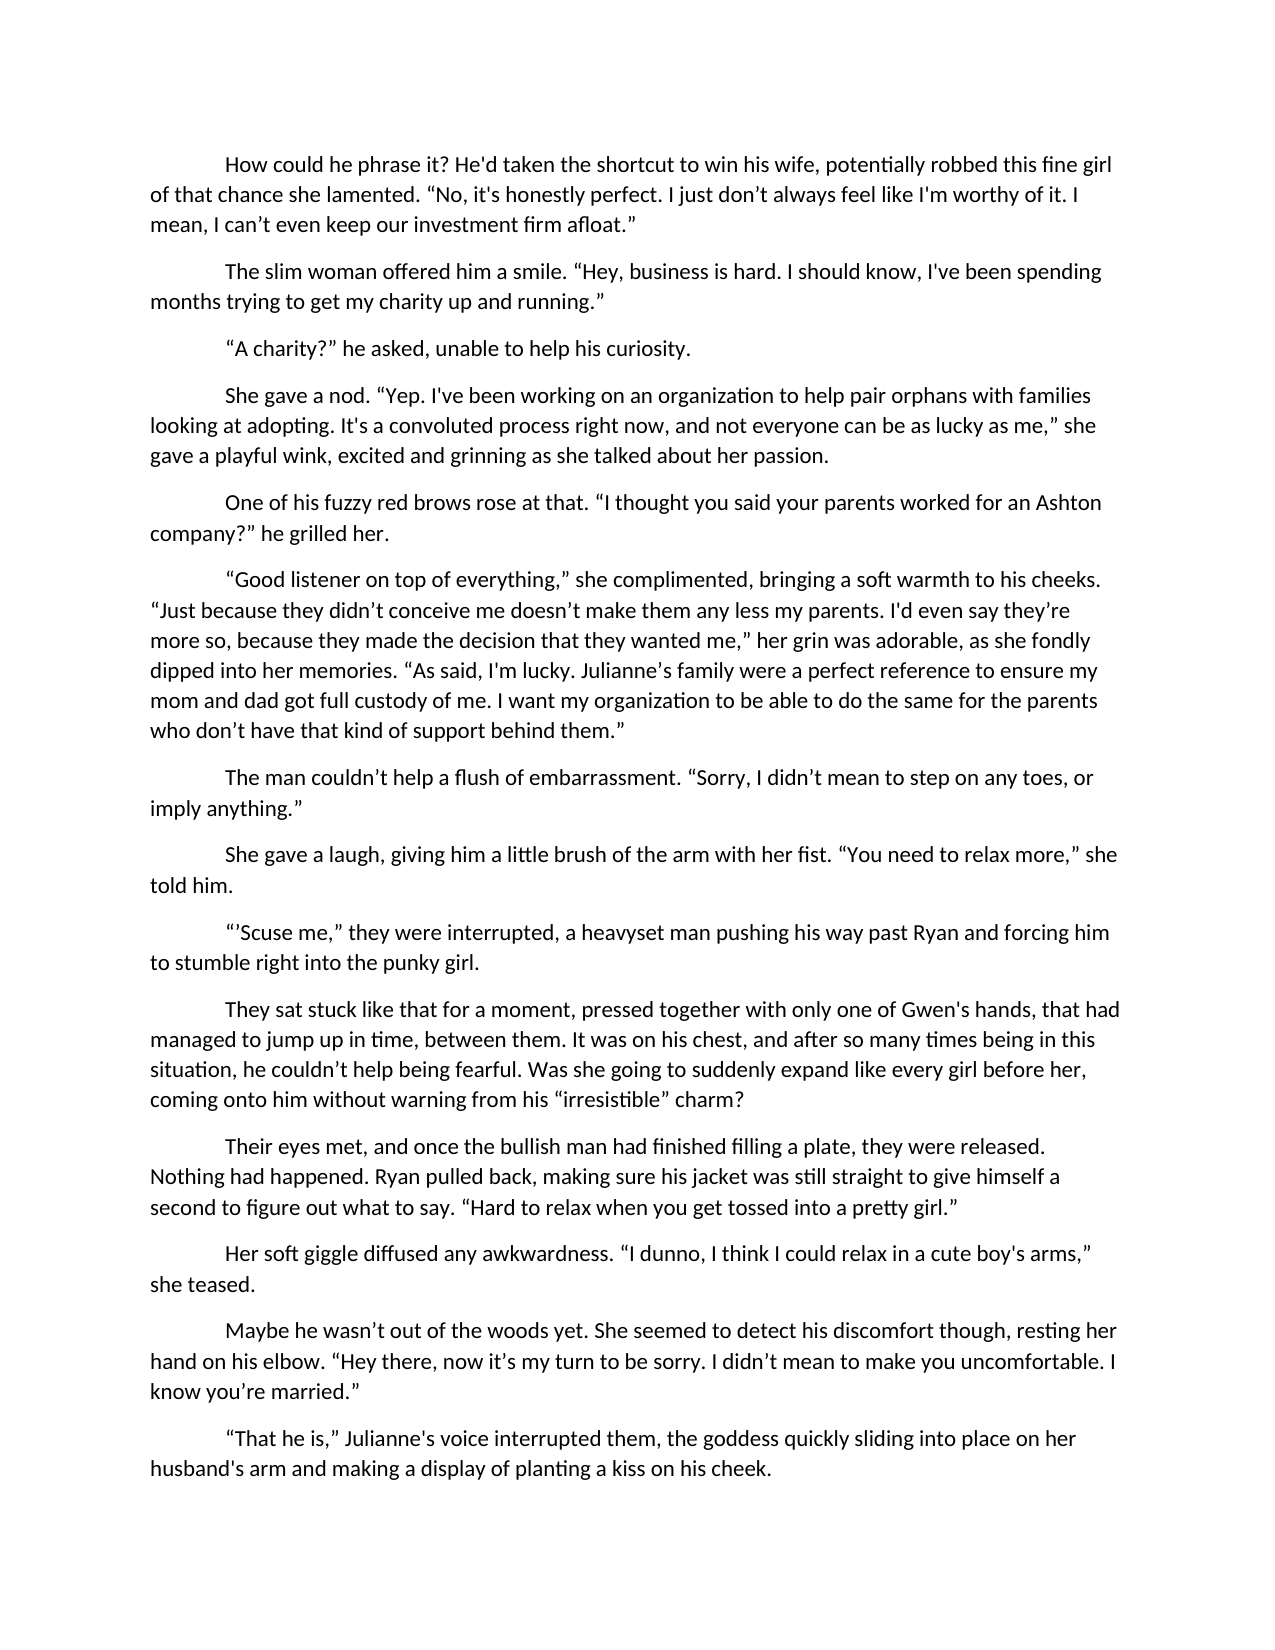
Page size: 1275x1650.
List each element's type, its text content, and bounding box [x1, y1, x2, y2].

text The slim woman offered him a smile. “Hey, business is hard. I should know, I've been spending months trying to get my charity up and running.” [150, 257, 1125, 316]
text Their eyes met, and once the bullish man had finished filling a plate, they were released. Nothing had happened. Ryan pulled back, making sure his jacket was still straight to give himself a second to figure out what to say. “Hard to relax when you get tossed into a pretty girl.” [150, 1132, 1125, 1221]
text “A charity?” he asked, unable to help his curiosity. [150, 334, 1125, 362]
text They sat stuck like that for a moment, pressed together with only one of Gwen's hands, that had managed to jump up in time, between them. It was on his chest, and after so many times being in this situation, he couldn’t help being fearful. Was she going to suddenly expand like every girl before her, coming onto him without warning from his “irresistible” charm? [150, 995, 1125, 1113]
text The man couldn’t help a flush of embarrassment. “Sorry, I didn’t mean to step on any toes, or imply anything.” [150, 763, 1125, 822]
text One of his fuzzy red brows rose at that. “I thought you said your parents worked for an Ashton company?” he grilled her. [150, 488, 1125, 547]
text She gave a laugh, giving him a little brush of the arm with her fist. “You need to relax more,” she told him. [150, 841, 1125, 899]
text “That he is,” Julianne's voice interrupted them, the goddess quickly sliding into place on her husband's arm and making a display of planting a kiss on his cheek. [150, 1424, 1125, 1482]
text Her soft giggle diffused any awkwardness. “I dunno, I think I could relax in a cute boy's arms,” she teased. [150, 1239, 1125, 1298]
text She gave a nod. “Yep. I've been working on an organization to help pair orphans with families looking at adopting. It's a convoluted process right now, and not everyone can be as lucky as me,” she gave a playful wink, excited and grinning as she talked about her passion. [150, 381, 1125, 470]
text Maybe he wasn’t out of the woods yet. She seemed to detect his discomfort though, resting her hand on his elbow. “Hey there, now it’s my turn to be sorry. I didn’t mean to make you uncomfortable. I know you’re married.” [150, 1317, 1125, 1405]
text “’Scuse me,” they were interrupted, a heavyset man pushing his way past Ryan and forcing him to stumble right into the punky girl. [150, 918, 1125, 976]
text “Good listener on top of everything,” she complimented, bringing a soft warmth to his cheeks. “Just because they didn’t conceive me doesn’t make them any less my parents. I'd even say they’re more so, because they made the decision that they wanted me,” her grin was adorable, as she fondly dipped into her memories. “As said, I'm lucky. Julianne’s family were a perfect reference to ensure my mom and dad got full custody of me. I want my organization to be able to do the same for the parents who don’t have that kind of support behind them.” [150, 566, 1125, 745]
text How could he phrase it? He'd taken the shortcut to win his wife, potentially robbed this fine girl of that chance she lamented. “No, it's honestly perfect. I just don’t always feel like I'm worthy of it. I mean, I can’t even keep our investment firm afloat.” [150, 150, 1125, 238]
